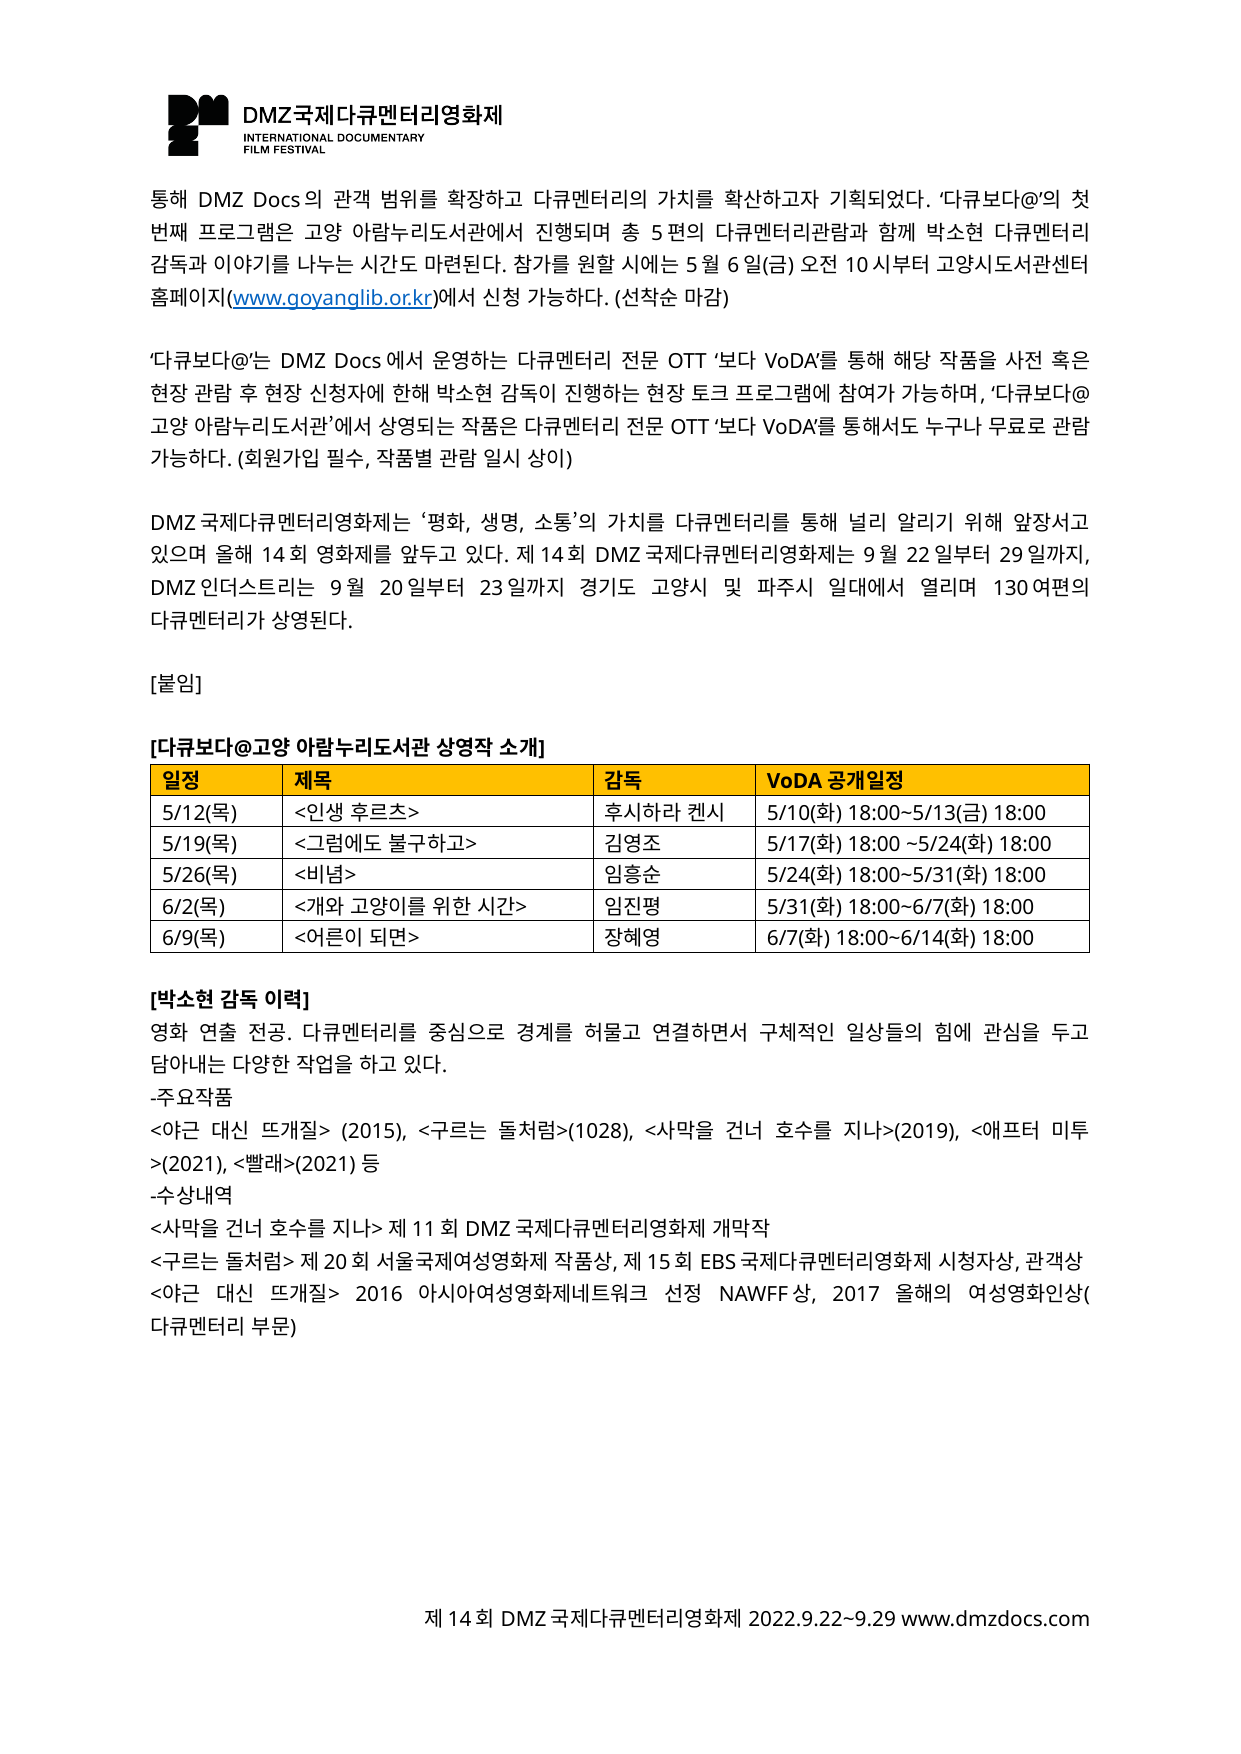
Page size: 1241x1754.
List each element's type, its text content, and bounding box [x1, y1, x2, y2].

text <구르는 돌처럼> 제20회 서울국제여성영화제 작품상, 제15회 EBS국제다큐멘터리영화제 시청자상, 관객상 [150, 1245, 1090, 1275]
table_header 제목 [283, 765, 593, 795]
table_cell 김영조 [594, 827, 755, 857]
table_cell 5/26(목) [151, 859, 282, 889]
table_cell <비념> [283, 859, 593, 889]
table_header 일정 [151, 765, 282, 795]
table_cell 임흥순 [594, 859, 755, 889]
table_cell 6/9(목) [151, 921, 282, 952]
table_cell 장혜영 [594, 921, 755, 952]
text [붙임] [150, 667, 1090, 698]
table_cell 5/24(화) 18:00~5/31(화) 18:00 [756, 859, 1089, 889]
table_cell 5/19(목) [151, 827, 282, 857]
table_cell 5/10(화) 18:00~5/13(금) 18:00 [756, 796, 1089, 826]
table_header VoDA 공개일정 [756, 765, 1089, 795]
table_cell 6/2(목) [151, 890, 282, 920]
table_header 감독 [594, 765, 755, 795]
text [다큐보다@고양 아람누리도서관 상영작 소개] [150, 731, 1090, 761]
picture [150, 88, 524, 165]
table_cell 후시하라 켄시 [594, 796, 755, 826]
table_cell <개와 고양이를 위한 시간> [283, 890, 593, 920]
table_cell <그럼에도 불구하고> [283, 827, 593, 857]
table_cell 6/7(화) 18:00~6/14(화) 18:00 [756, 921, 1089, 952]
text -주요작품 [150, 1081, 1090, 1112]
text [박소현 감독 이력] [150, 983, 1090, 1013]
text DMZ국제다큐멘터리영화제는 ‘평화, 생명, 소통’의 가치를 다큐멘터리를 통해 널리 알리기 위해 앞장서고 있으며 올해 14회 영화제를 앞두고 있다. 제14회 DMZ국제다큐멘터리영화제는 9월 22일부터 29일까지, DMZ인더스트리는 9월 20일부터 23일까지 경기도 고양시 및 파주시 일대에서 열리며 130여편의 다큐멘터리가 상영된다. [150, 506, 1090, 634]
text 영화 연출 전공. 다큐멘터리를 중심으로 경계를 허물고 연결하면서 구체적인 일상들의 힘에 관심을 두고 담아내는 다양한 작업을 하고 있다. [150, 1016, 1090, 1079]
table_cell 임진평 [594, 890, 755, 920]
text ‘다큐보다@’는 DMZ Docs에서 운영하는 다큐멘터리 전문 OTT ‘보다 VoDA’를 통해 해당 작품을 사전 혹은 현장 관람 후 현장 신청자에 한해 박소현 감독이 진행하는 현장 토크 프로그램에 참여가 가능하며, ‘다큐보다@고양 아람누리도서관’에서 상영되는 작품은 다큐멘터리 전문 OTT ‘보다 VoDA’를 통해서도 누구나 무료로 관람 가능하다. (회원가입 필수, 작품별 관람 일시 상이) [150, 344, 1090, 473]
table_cell <어른이 되면> [283, 921, 593, 952]
text <야근 대신 뜨개질> (2015), <구르는 돌처럼>(1028), <사막을 건너 호수를 지나>(2019), <애프터 미투>(2021), <빨래>(2021) 등 [150, 1114, 1090, 1177]
table_cell 5/12(목) [151, 796, 282, 826]
text <야근 대신 뜨개질> 2016 아시아여성영화제네트워크 선정 NAWFF상, 2017 올해의 여성영화인상(다큐멘터리 부문) [150, 1278, 1090, 1341]
table_cell <인생 후르츠> [283, 796, 593, 826]
text <사막을 건너 호수를 지나> 제11회 DMZ국제다큐멘터리영화제 개막작 [150, 1212, 1090, 1242]
text -수상내역 [150, 1179, 1090, 1210]
table_cell 5/31(화) 18:00~6/7(화) 18:00 [756, 890, 1089, 920]
table_cell 5/17(화) 18:00 ~5/24(화) 18:00 [756, 827, 1089, 857]
